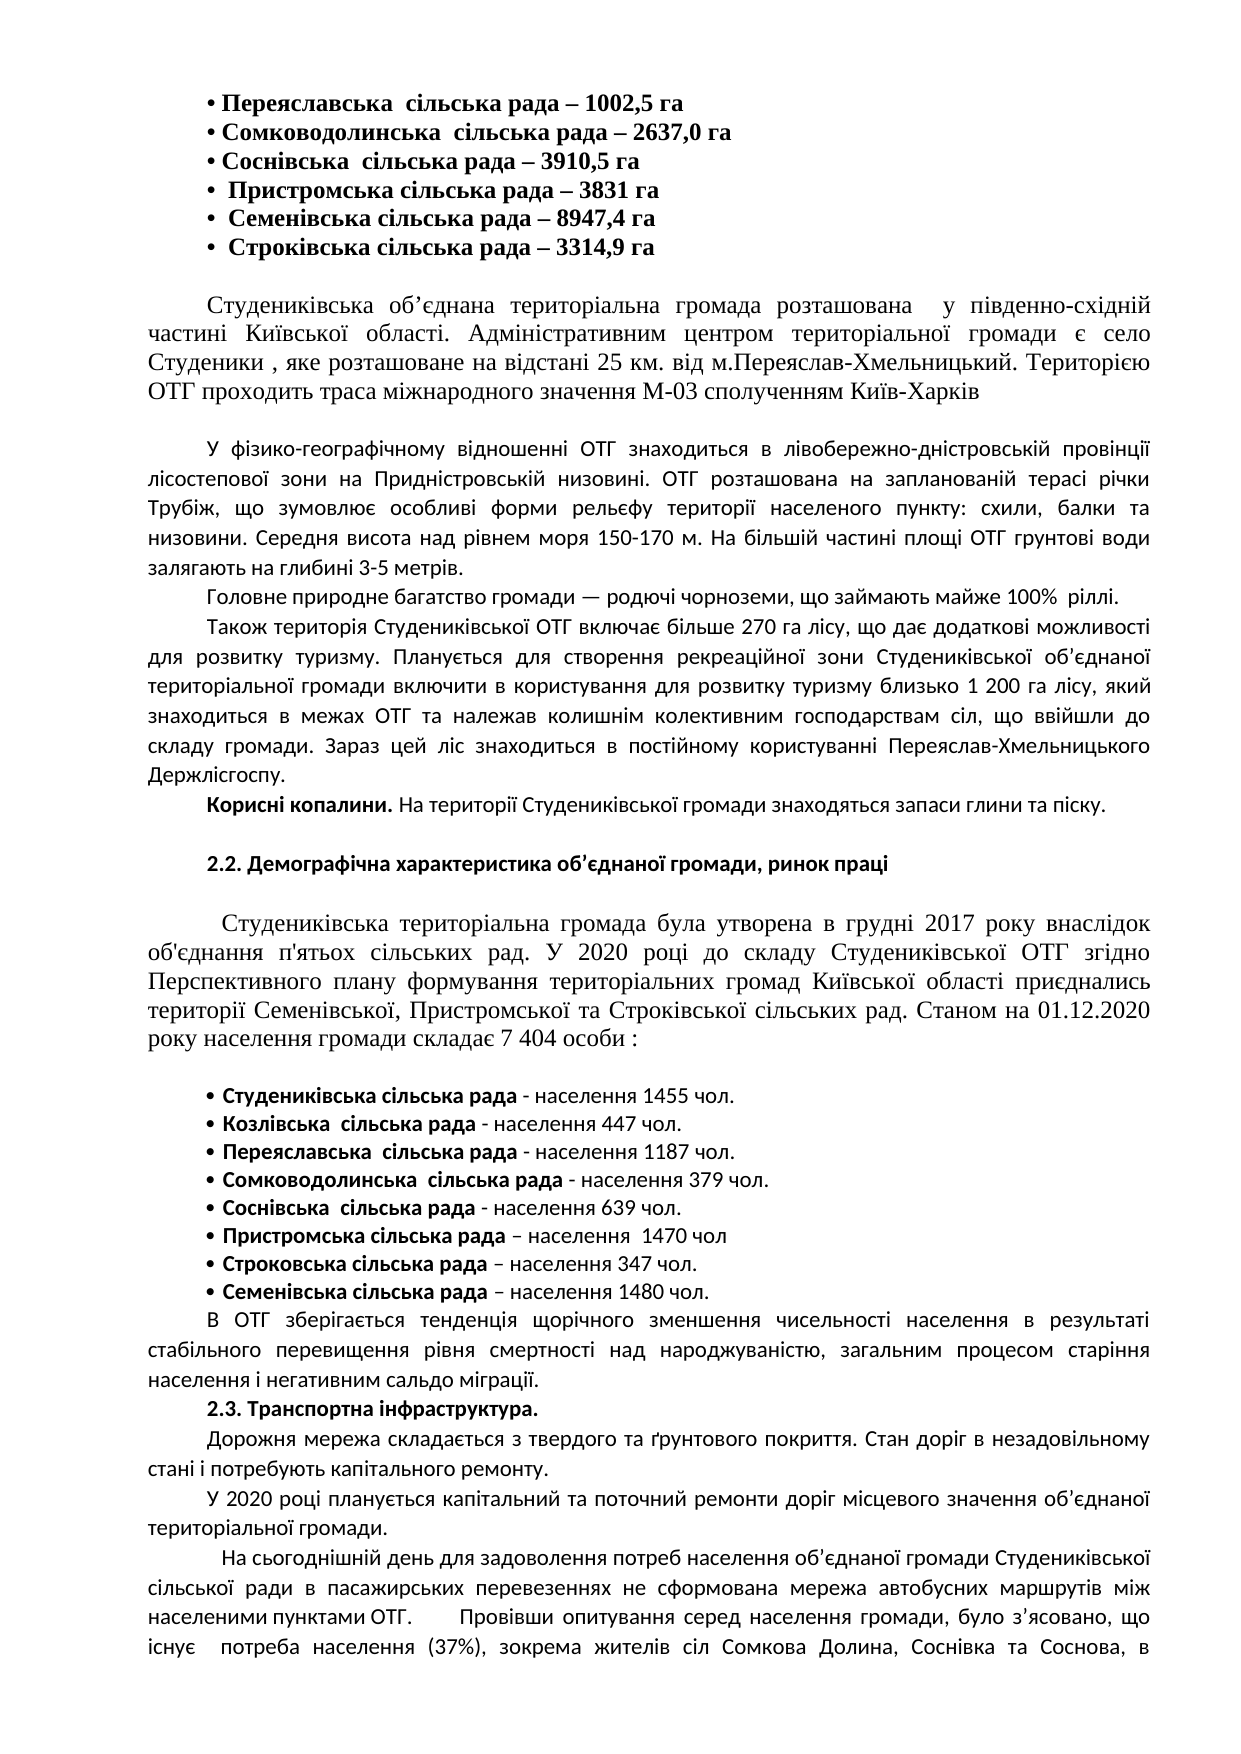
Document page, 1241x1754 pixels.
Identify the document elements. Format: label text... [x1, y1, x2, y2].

text • Соснівська сільська рада – 3910,5 га [148, 146, 1152, 175]
text • Пристромська сільська рада – 3831 га [148, 175, 1152, 203]
text В ОТГ зберігається тенденція щорічного зменшення чисельності населення в результаті стабільного перевищення рівня смертності над народжуваністю, загальним процесом старіння населення і негативним сальдо міграції. [148, 1306, 1152, 1393]
text • Строківська сільська рада – 3314,9 га [148, 232, 1152, 261]
list Строковська сільська рада – населення 347 чол. [148, 1249, 1152, 1277]
text У фізико-географічному відношенні ОТГ знаходиться в лівобережно-дністровській провінції лісостепової зони на Придністровській низовині. ОТГ розташована на запланованій терасі річки Трубіж, що зумовлює особливі форми рельєфу території населеного пункту: схили, балки та низовини. Середня висота над рівнем моря 150-. На більшій частині площі ОТГ грунтові води залягають на глибині 3-5 метрів. [148, 434, 1152, 581]
list Козлівська сільська рада - населення 447 чол. [148, 1109, 1152, 1137]
list Переяславська сільська рада - населення 1187 чол. [148, 1137, 1152, 1165]
text • Сомководолинська сільська рада – 2637,0 га [148, 117, 1152, 146]
list Соснівська сільська рада - населення 639 чол. [148, 1193, 1152, 1221]
text • Семенівська сільська рада – 8947,4 га [148, 203, 1152, 232]
text Студениківська об’єднана територіальна громада розташована у південно-східній частині Київської області. Адміністративним центром територіальної громади є село Студеники , яке розташоване на відстані . від м.Переяслав-Хмельницький. Територією ОТГ проходить траса міжнародного значення М-03 сполученням Київ-Харків [148, 290, 1152, 405]
text Дорожня мережа складається з твердого та ґрунтового покриття. Стан доріг в незадовільному стані і потребують капітального ремонту. [148, 1424, 1152, 1482]
list Семенівська сільська рада – населення 1480 чол. [148, 1277, 1152, 1306]
text • Переяславська сільська рада – 1002,5 га [148, 88, 1152, 117]
text У 2020 році планується капітальний та поточний ремонти доріг місцевого значення об’єднаної територіальної громади. [148, 1484, 1152, 1541]
text 2.2. Демографічна характеристика об’єднаної громади, ринок праці [148, 849, 1152, 878]
list Пристромська сільська рада – населення 1470 чол [148, 1221, 1152, 1249]
list Студениківська сільська рада - населення 1455 чол. [148, 1081, 1152, 1109]
text Студениківська територіальна громада була утворена в грудні 2017 року внаслідок об'єднання п'ятьох сільських рад. У 2020 році до складу Студениківської ОТГ згідно Перспективного плану формування територіальних громад Київської області приєднались території Семенівської, Пристромської та Строківської сільських рад. Станом на 01.12.2020 року населення громади складає 7 404 особи : [148, 908, 1152, 1052]
text 2.3. Транспортна інфраструктура. [148, 1394, 1152, 1423]
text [148, 1543, 1152, 1660]
text Корисні копалини. На території Студениківської громади знаходяться запаси глини та піску. [148, 790, 1152, 818]
text Також територія Студениківської ОТГ включає більше лісу, що дає додаткові можливості для розвитку туризму. Планується для створення рекреаційної зони Студениківської об’єднаної територіальної громади включити в користування для розвитку туризму близько лісу, який знаходиться в межах ОТГ та належав колишнім колективним господарствам сіл, що ввійшли до складу громади. Зараз цей ліс знаходиться в постійному користуванні Переяслав-Хмельницького Держлісгоспу. [148, 612, 1152, 788]
list Сомководолинська сільська рада - населення 379 чол. [148, 1165, 1152, 1193]
text Головне природне багатство громади — родючі чорноземи, що займають майже 100% ріллі. [148, 582, 1152, 610]
